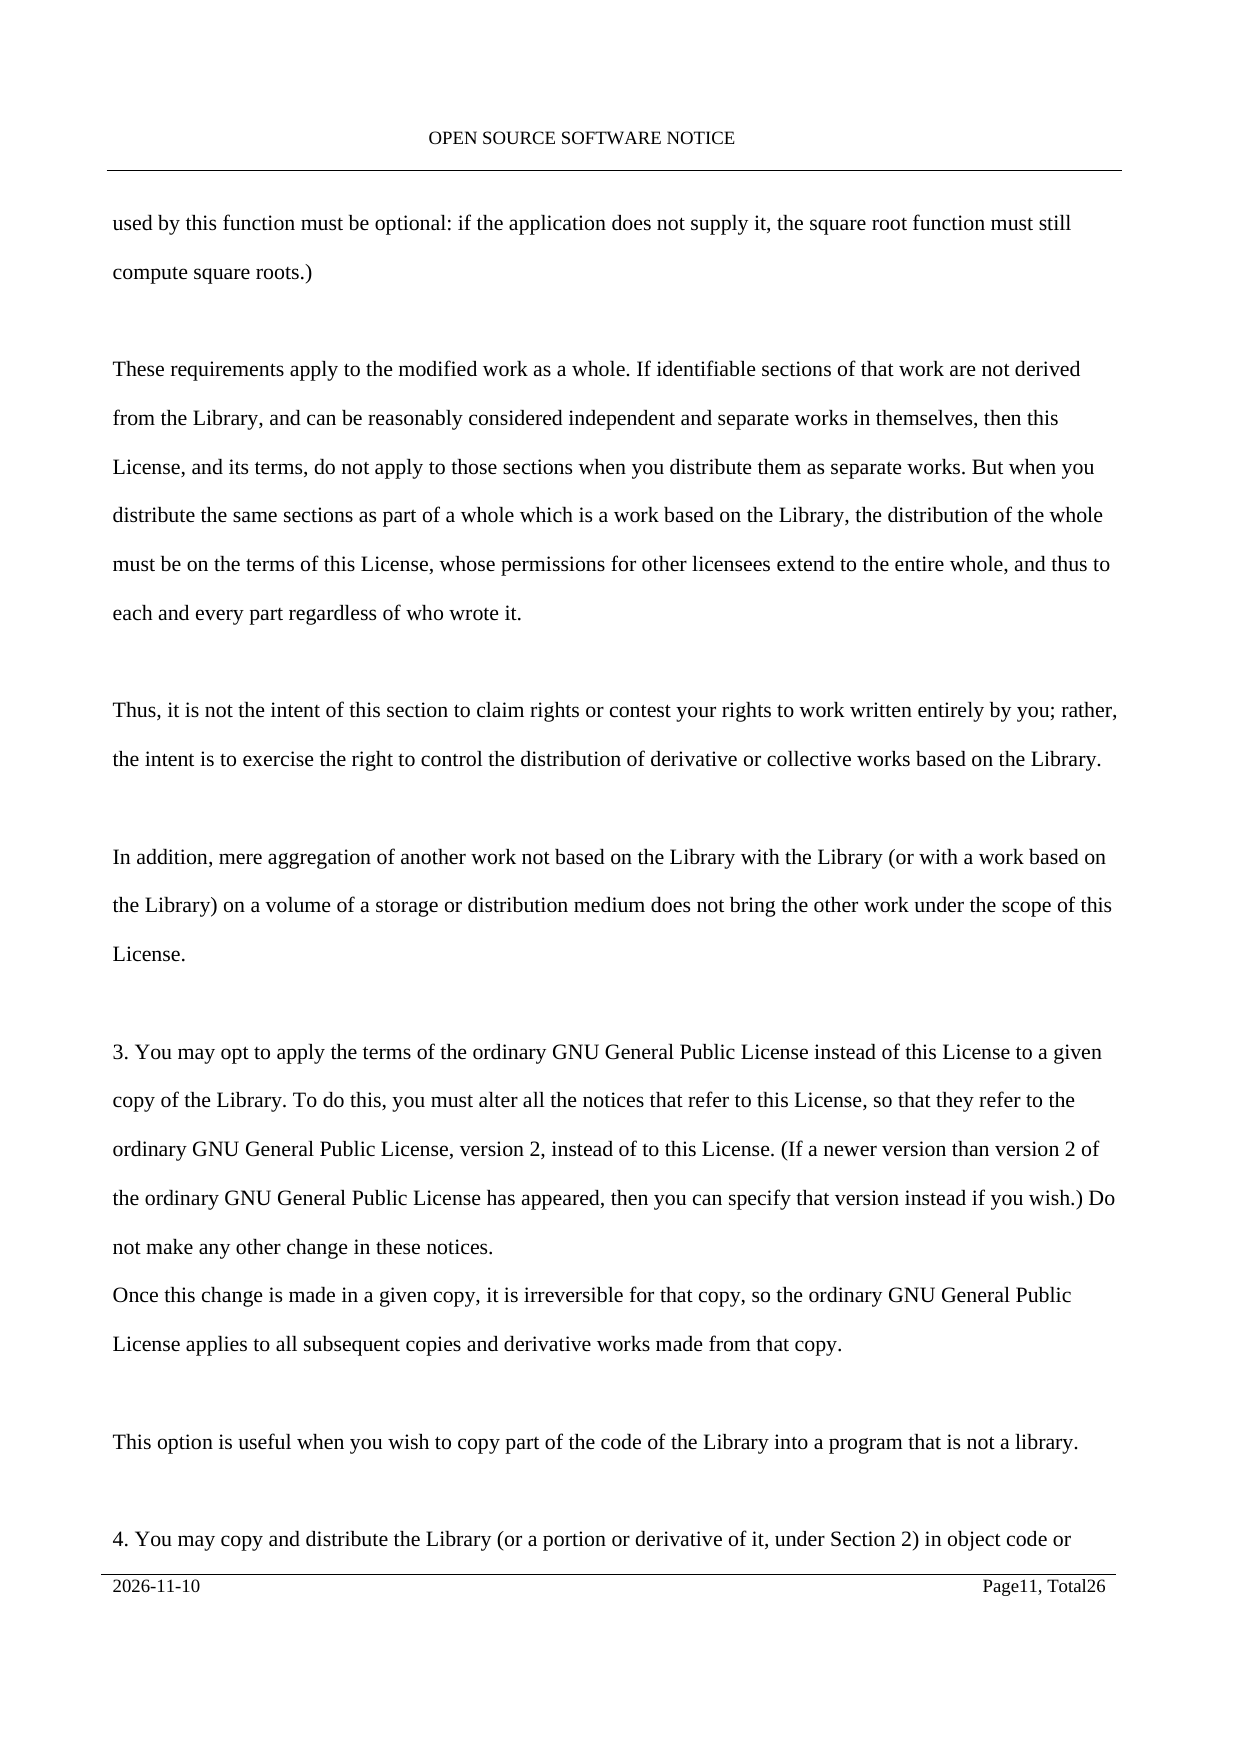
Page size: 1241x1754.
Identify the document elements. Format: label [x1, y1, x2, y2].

text [112, 206, 1128, 1555]
